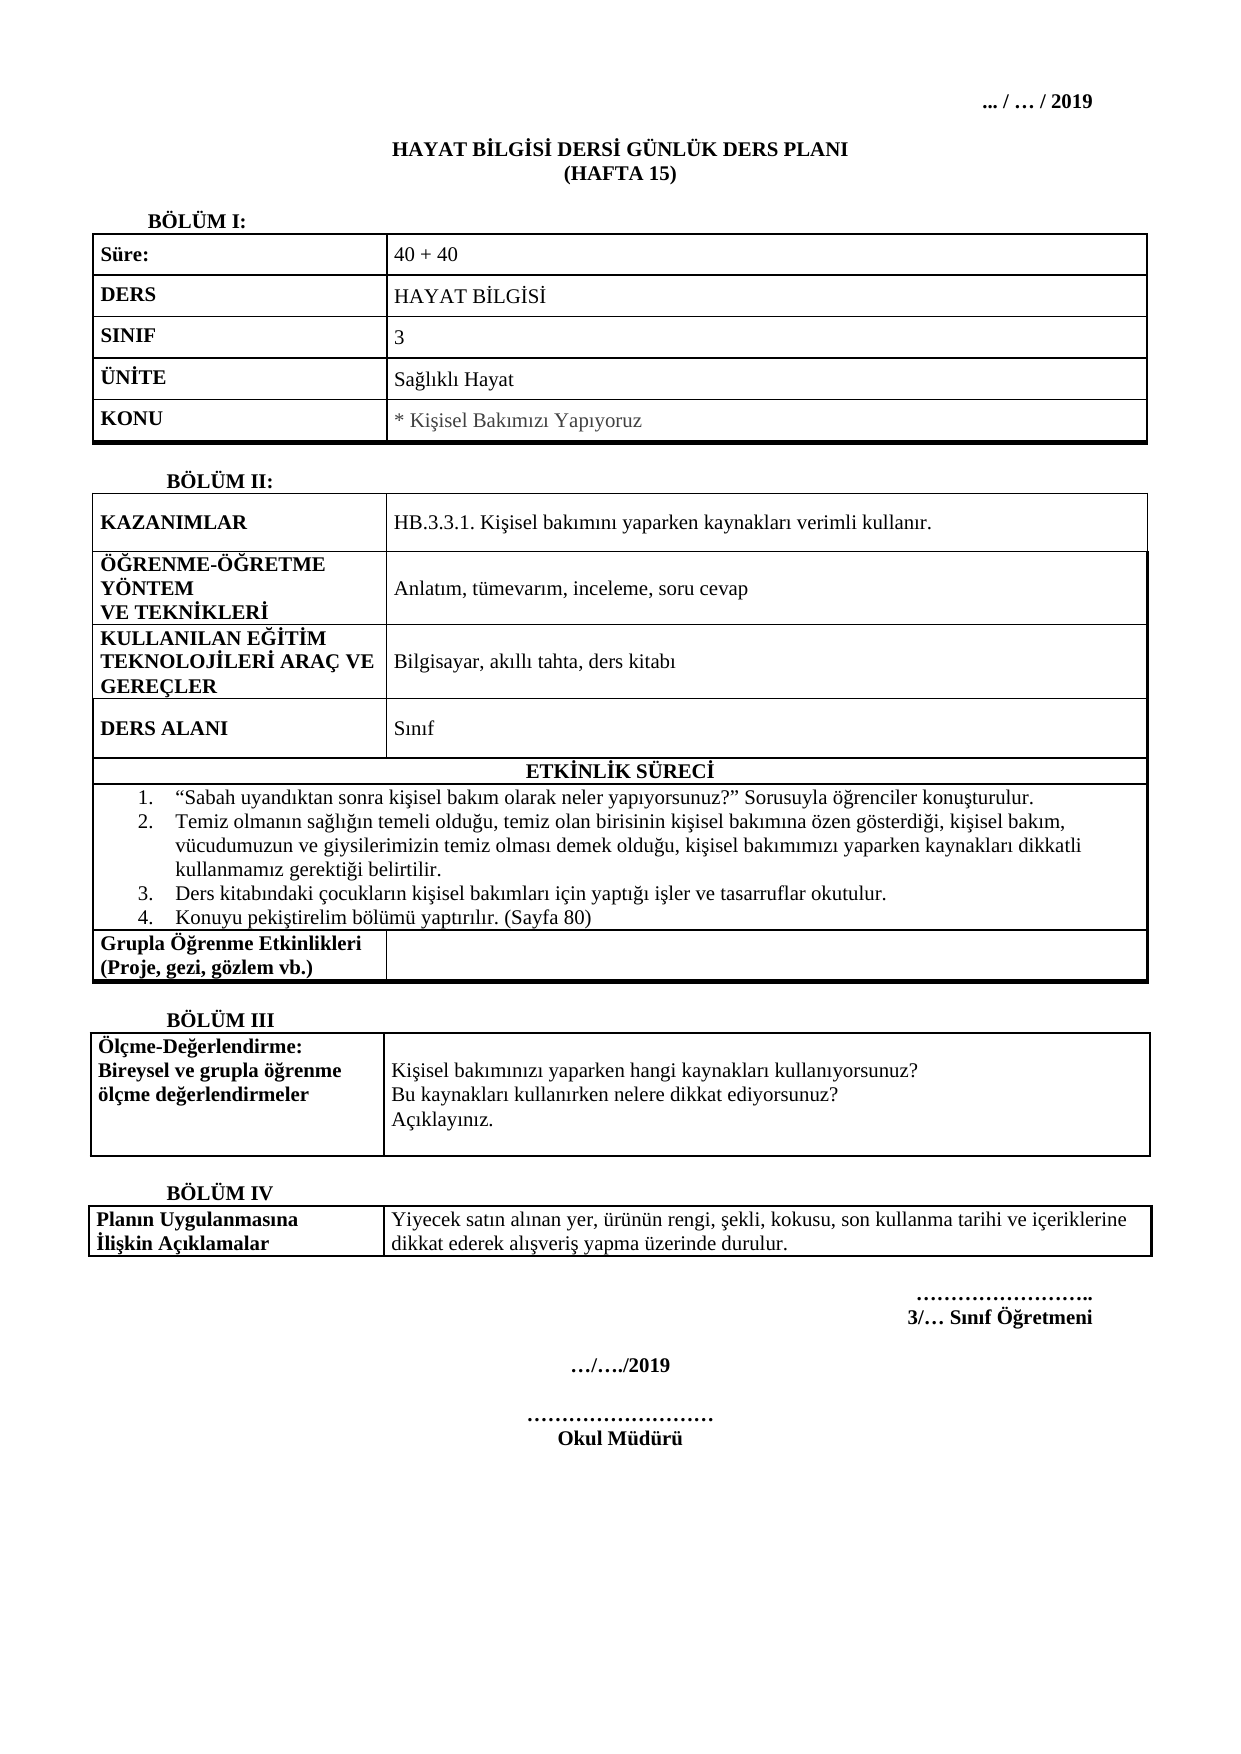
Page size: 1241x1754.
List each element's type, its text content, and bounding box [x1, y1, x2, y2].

table_cell [387, 931, 1146, 979]
table_cell Bilgisayar, akıllı tahta, ders kitabı [387, 625, 1146, 698]
text (HAFTA 15) [148, 161, 1092, 185]
table_cell HAYAT BİLGİSİ [388, 276, 1146, 316]
table_header HB.3.3.1. Kişisel bakımını yaparken kaynakları verimli kullanır. [387, 494, 1147, 551]
text BÖLÜM I: [148, 209, 1092, 233]
text …/…./2019 [148, 1353, 1092, 1377]
table_header Planın Uygulanmasına İlişkin Açıklamalar [90, 1207, 383, 1255]
table_cell * Kişisel Bakımızı Yapıyoruz [388, 400, 1146, 440]
text BÖLÜM II: [148, 468, 1092, 493]
table_cell KONU [94, 400, 386, 440]
table_header Kişisel bakımınızı yaparken hangi kaynakları kullanıyorsunuz? Bu kaynakları kullanırken nelere dikkat ediyorsunuz? Açıklayınız. [385, 1034, 1149, 1154]
subtitle BÖLÜM IV [148, 1181, 1092, 1205]
table_cell KULLANILAN EĞİTİM TEKNOLOJİLERİ ARAÇ VE GEREÇLER [93, 625, 386, 698]
table_cell ETKİNLİK SÜRECİ [94, 759, 1146, 783]
table_header KAZANIMLAR [93, 494, 386, 551]
table_header Süre: [94, 235, 386, 274]
table_header Yiyecek satın alınan yer, ürünün rengi, şekli, kokusu, son kullanma tarihi ve içeriklerine dikkat ederek alışveriş yapma üzerinde durulur. [385, 1207, 1150, 1255]
text …………………….. [148, 1281, 1092, 1305]
text ……………………… [148, 1401, 1092, 1426]
table_cell ÖĞRENME-ÖĞRETME YÖNTEM VE TEKNİKLERİ [93, 552, 386, 624]
table_cell Sınıf [387, 699, 1146, 757]
table_cell SINIF [94, 317, 386, 357]
table_cell ÜNİTE [94, 359, 386, 398]
text ... / … / 2019 [148, 89, 1092, 113]
text Okul Müdürü [148, 1426, 1092, 1449]
subtitle BÖLÜM III [148, 1008, 1092, 1032]
table_cell Grupla Öğrenme Etkinlikleri (Proje, gezi, gözlem vb.) [94, 931, 386, 979]
table_cell 3 [388, 317, 1146, 357]
table_header 40 + 40 [388, 235, 1146, 274]
table_cell Sağlıklı Hayat [388, 359, 1146, 398]
table_cell DERS ALANI [94, 699, 386, 757]
table_cell Anlatım, tümevarım, inceleme, soru cevap [387, 552, 1146, 624]
table_cell DERS [94, 276, 386, 316]
table_cell “Sabah uyandıktan sonra kişisel bakım olarak neler yapıyorsunuz?” Sorusuyla öğrenciler konuşturulur. Temiz olmanın sağlığın temeli olduğu, temiz olan birisinin kişisel bakımına özen gösterdiği, kişisel bakım, vücudumuzun ve giysilerimizin temiz olması demek olduğu, kişisel bakımımızı yaparken kaynakları dikkatli kullanmamız gerektiği belirtilir. Ders kitabındaki çocukların kişisel bakımları için yaptığı işler ve tasarruflar okutulur. Konuyu pekiştirelim bölümü yaptırılır. (Sayfa 80) [94, 785, 1146, 929]
text HAYAT BİLGİSİ DERSİ GÜNLÜK DERS PLANI [148, 137, 1092, 161]
text 3/… Sınıf Öğretmeni [148, 1305, 1092, 1329]
table_header Ölçme-Değerlendirme: Bireysel ve grupla öğrenme ölçme değerlendirmeler [92, 1034, 383, 1154]
